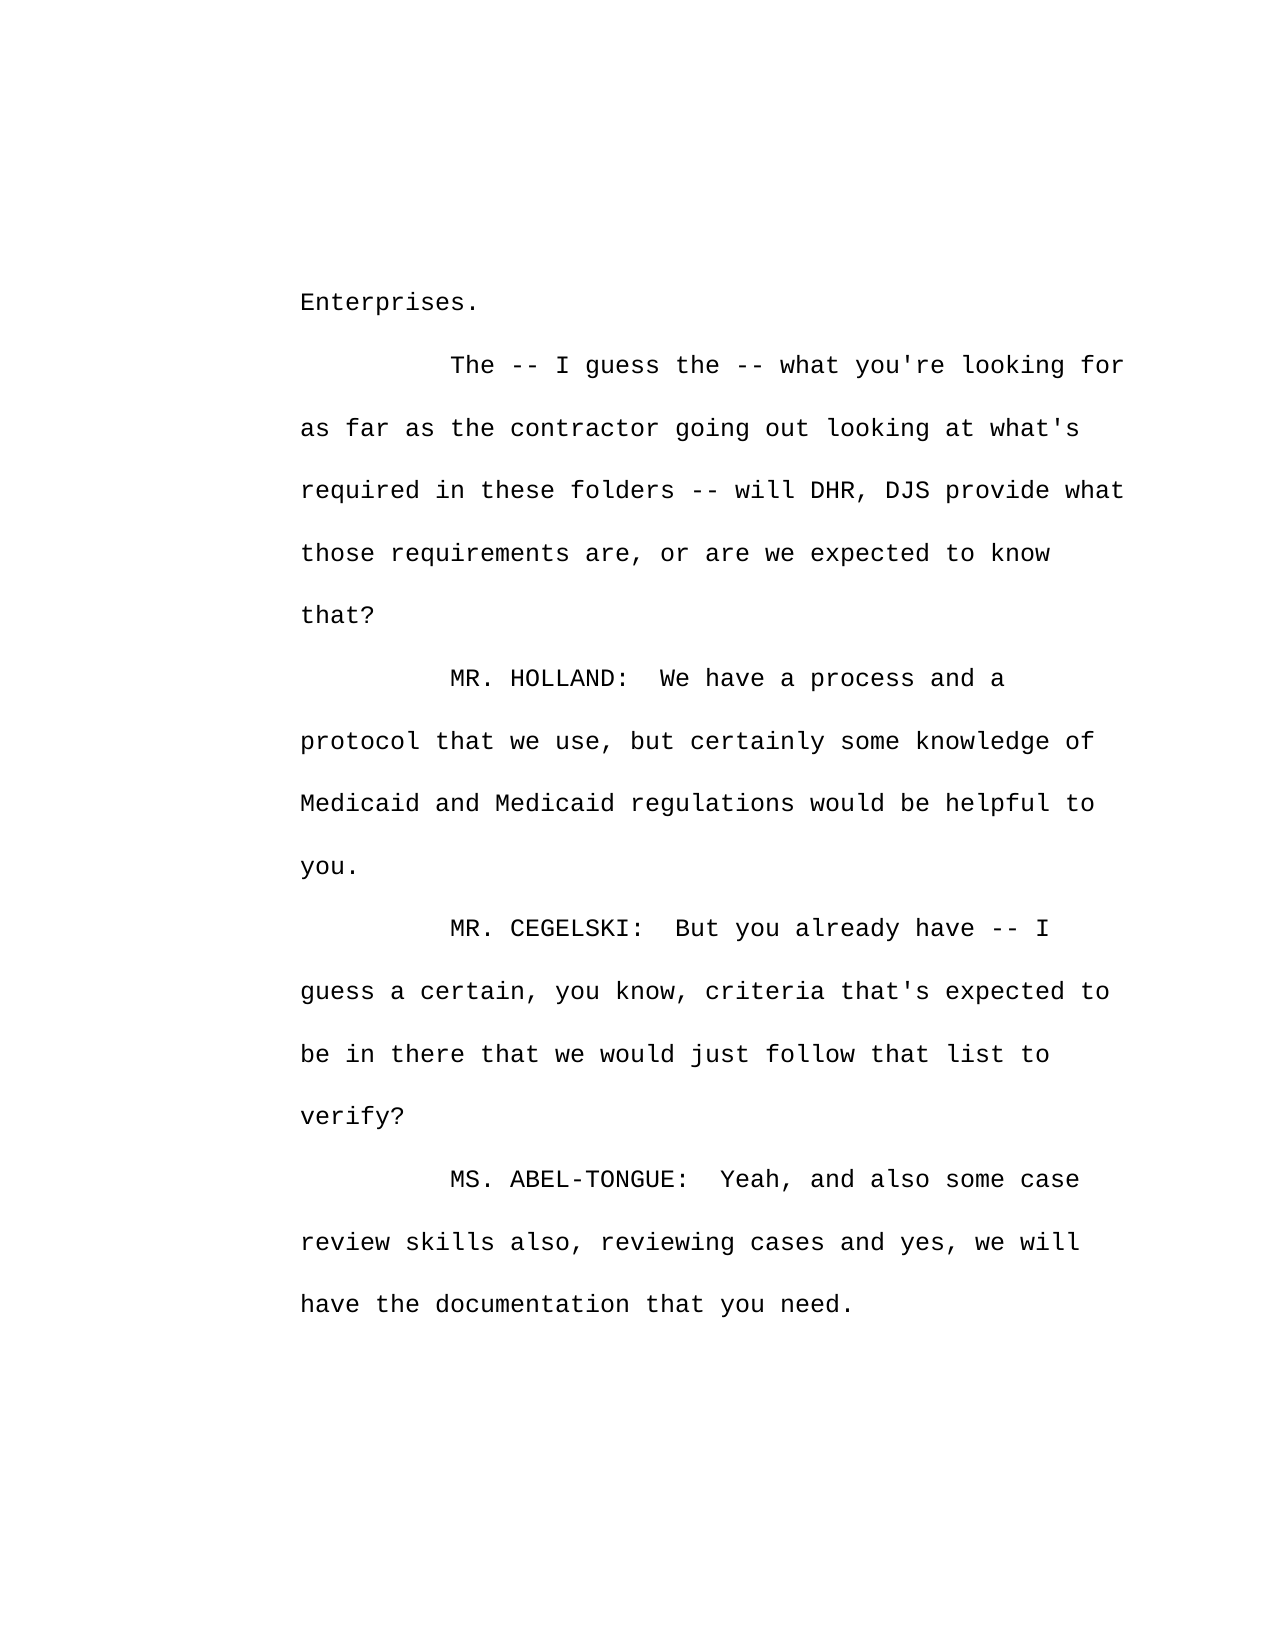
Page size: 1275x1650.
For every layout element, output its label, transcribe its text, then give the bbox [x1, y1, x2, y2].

text The -- I guess the -- what you're looking for as far as the contractor going out looking at what's required in these folders -- will DHR, DJS provide what those requirements are, or are we expected to know that? [300, 353, 1125, 631]
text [300, 290, 1125, 318]
text MS. ABEL-TONGUE: Yeah, and also some case review skills also, reviewing cases and yes, we will have the documentation that you need. [300, 1166, 1125, 1320]
text MR. HOLLAND: We have a process and a protocol that we use, but certainly some knowledge of Medicaid and Medicaid regulations would be helpful to you. [300, 666, 1125, 882]
text MR. CEGELSKI: But you already have -- I guess a certain, you know, criteria that's expected to be in there that we would just follow that list to verify? [300, 916, 1125, 1132]
